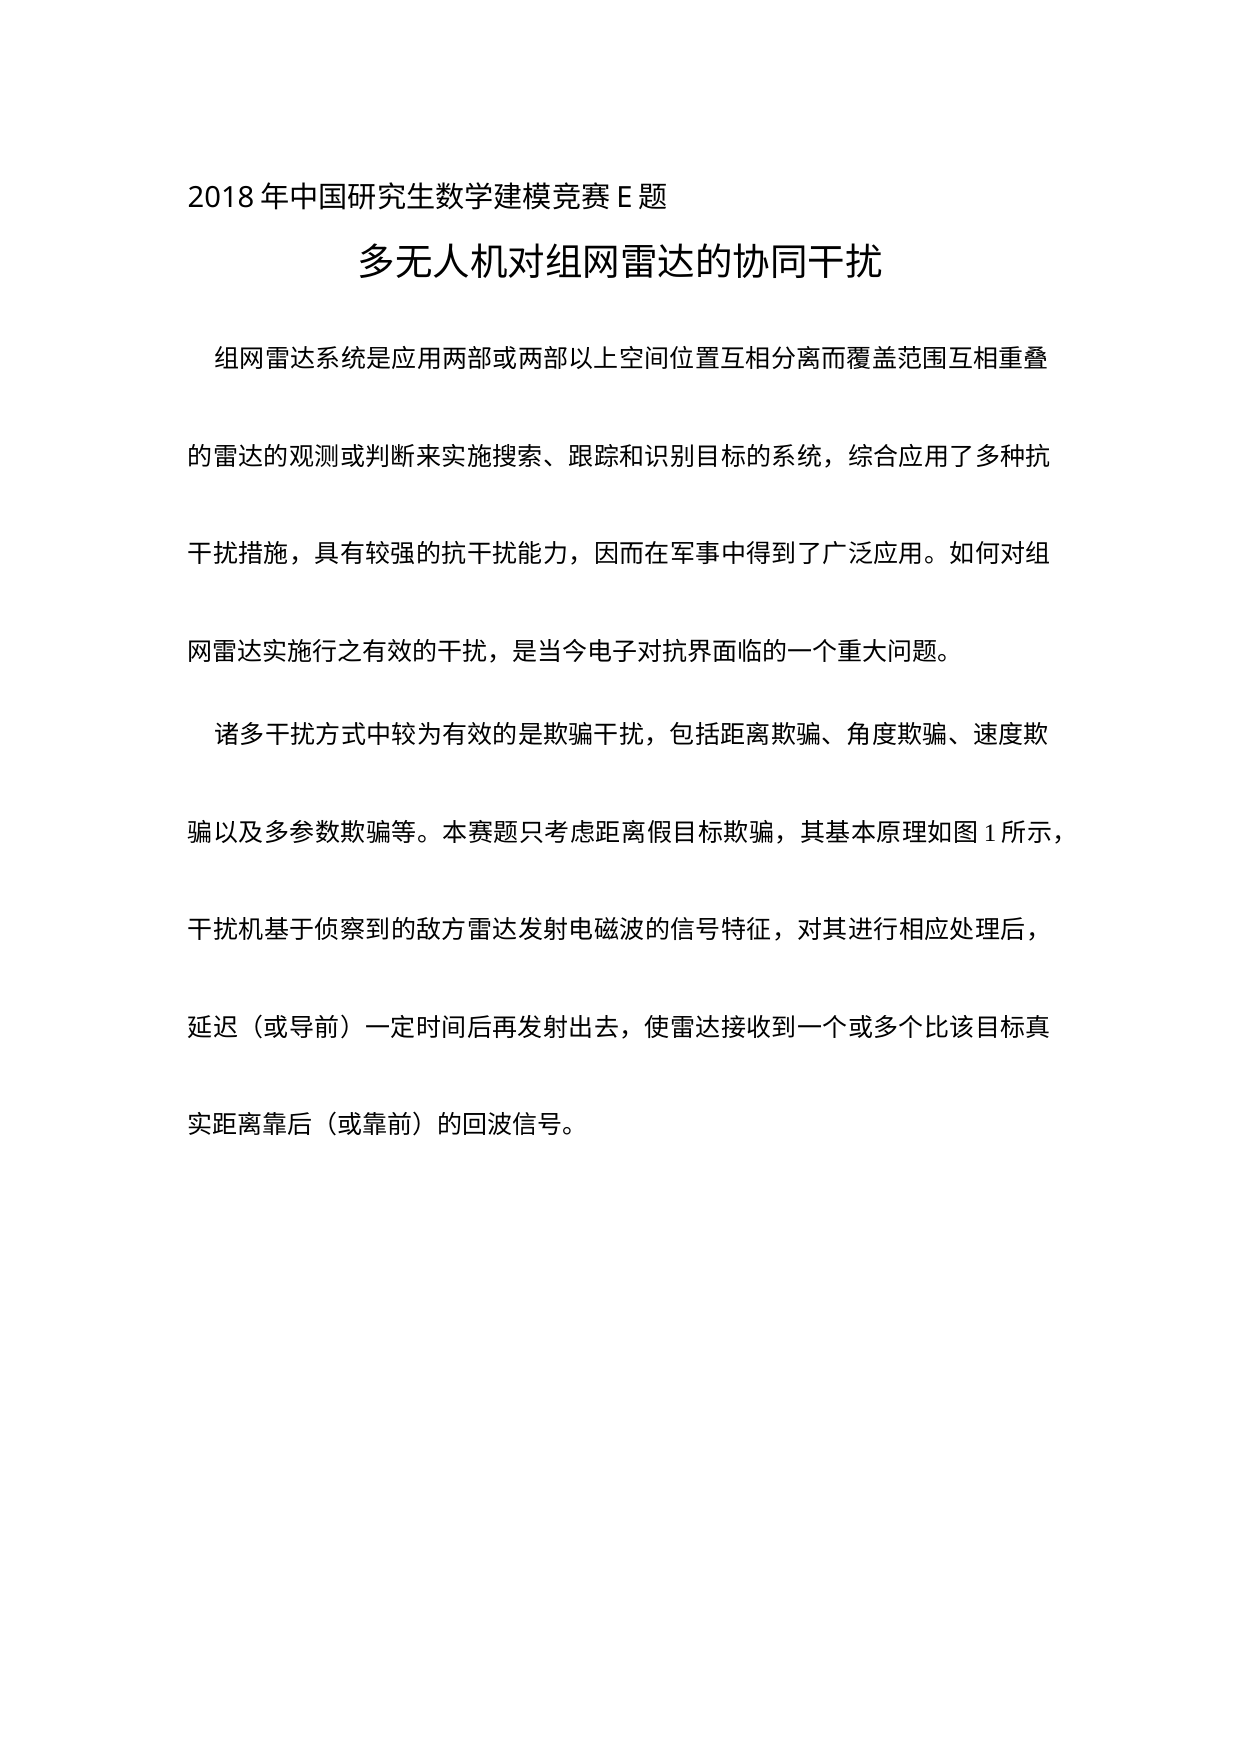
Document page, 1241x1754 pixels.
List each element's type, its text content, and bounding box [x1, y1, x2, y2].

text 组网雷达系统是应用两部或两部以上空间位置互相分离而覆盖范围互相重叠的雷达的观测或判断来实施搜索、跟踪和识别目标的系统，综合应用了多种抗干扰措施，具有较强的抗干扰能力，因而在军事中得到了广泛应用。如何对组网雷达实施行之有效的干扰，是当今电子对抗界面临的一个重大问题。 [187, 324, 1053, 682]
text 诸多干扰方式中较为有效的是欺骗干扰，包括距离欺骗、角度欺骗、速度欺骗以及多参数欺骗等。本赛题只考虑距离假目标欺骗，其基本原理如图1所示，干扰机基于侦察到的敌方雷达发射电磁波的信号特征，对其进行相应处理后，延迟（或导前）一定时间后再发射出去，使雷达接收到一个或多个比该目标真实距离靠后（或靠前）的回波信号。 [187, 700, 1053, 1155]
text 2018年中国研究生数学建模竞赛E题 [187, 162, 1053, 227]
text 多无人机对组网雷达的协同干扰 [187, 227, 1053, 292]
